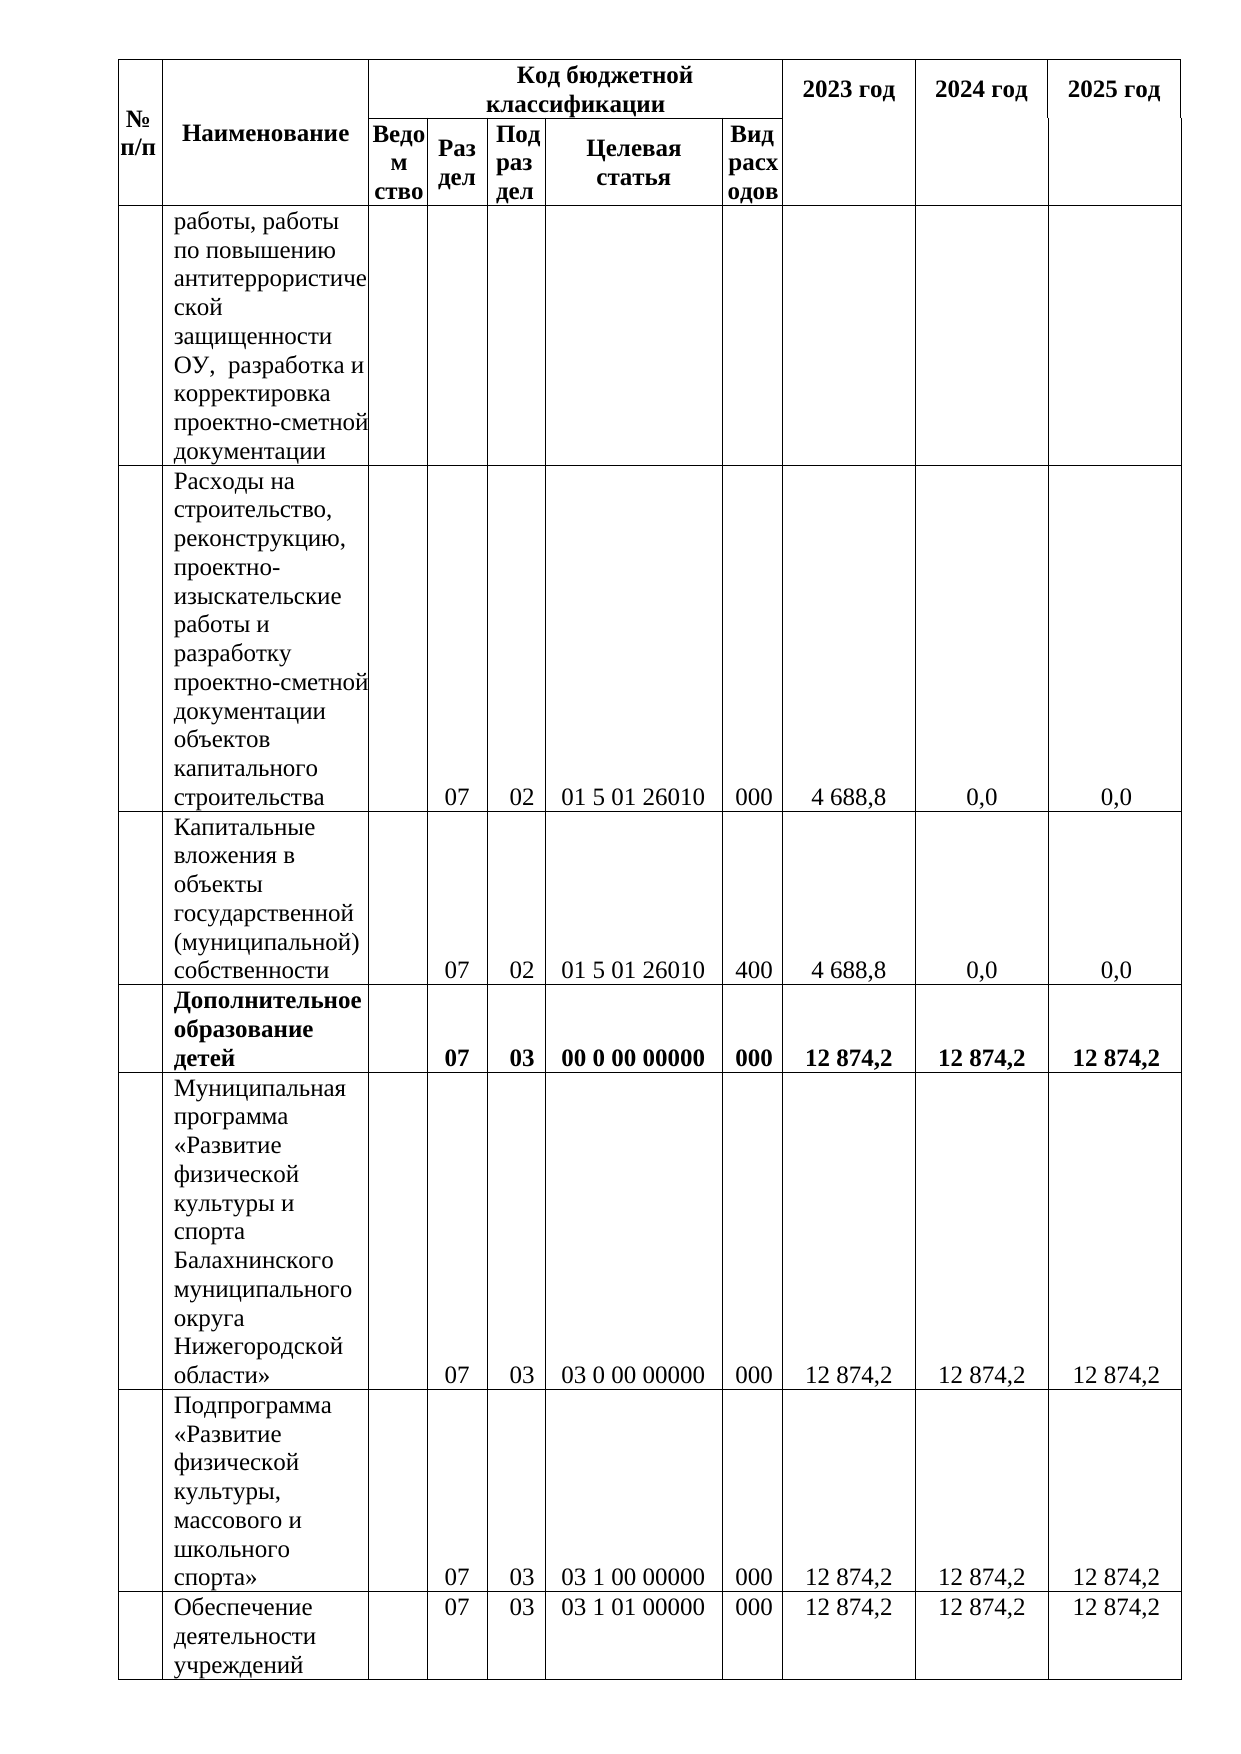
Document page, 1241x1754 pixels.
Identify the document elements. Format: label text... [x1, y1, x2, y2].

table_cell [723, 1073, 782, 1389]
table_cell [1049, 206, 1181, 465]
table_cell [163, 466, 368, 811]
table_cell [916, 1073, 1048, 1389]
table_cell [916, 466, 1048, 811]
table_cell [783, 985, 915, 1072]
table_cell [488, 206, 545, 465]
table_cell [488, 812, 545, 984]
table_header Наименование [163, 60, 368, 205]
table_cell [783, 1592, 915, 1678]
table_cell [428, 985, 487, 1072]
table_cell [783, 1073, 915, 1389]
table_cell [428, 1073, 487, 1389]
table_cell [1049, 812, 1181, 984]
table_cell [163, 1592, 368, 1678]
table_cell Ведом ство [369, 119, 427, 205]
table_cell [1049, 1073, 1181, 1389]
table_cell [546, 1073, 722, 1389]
table_cell Под раз дел [488, 119, 545, 205]
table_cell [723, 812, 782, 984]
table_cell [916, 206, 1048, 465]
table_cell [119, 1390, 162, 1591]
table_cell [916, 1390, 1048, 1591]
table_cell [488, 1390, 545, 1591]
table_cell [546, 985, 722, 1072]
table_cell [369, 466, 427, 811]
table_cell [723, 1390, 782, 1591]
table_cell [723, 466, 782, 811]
table_cell [1049, 118, 1181, 205]
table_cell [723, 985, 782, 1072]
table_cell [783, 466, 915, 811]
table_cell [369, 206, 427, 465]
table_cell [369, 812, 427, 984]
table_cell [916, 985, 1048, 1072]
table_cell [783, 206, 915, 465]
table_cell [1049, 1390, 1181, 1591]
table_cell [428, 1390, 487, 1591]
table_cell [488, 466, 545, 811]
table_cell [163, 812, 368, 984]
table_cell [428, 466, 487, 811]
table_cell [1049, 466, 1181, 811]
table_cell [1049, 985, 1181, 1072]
table_header 2025 год [1048, 60, 1180, 118]
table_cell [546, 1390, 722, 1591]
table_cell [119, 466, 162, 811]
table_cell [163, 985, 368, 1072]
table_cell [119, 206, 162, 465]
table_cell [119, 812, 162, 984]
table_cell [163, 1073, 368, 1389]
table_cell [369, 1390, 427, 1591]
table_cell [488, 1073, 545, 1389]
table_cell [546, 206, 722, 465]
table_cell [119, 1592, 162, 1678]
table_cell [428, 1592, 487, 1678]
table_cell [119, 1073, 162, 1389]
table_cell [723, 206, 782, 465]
table_header 2023 год [783, 60, 915, 118]
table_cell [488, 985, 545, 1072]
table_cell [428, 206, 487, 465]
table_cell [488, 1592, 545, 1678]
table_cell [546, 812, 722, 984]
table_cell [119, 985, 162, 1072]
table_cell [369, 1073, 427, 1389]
table_header Код бюджетной классификации [369, 60, 782, 118]
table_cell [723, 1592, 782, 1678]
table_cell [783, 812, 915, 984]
table_cell [916, 118, 1048, 205]
table_header № п/п [119, 60, 162, 205]
table_cell Целевая статья [546, 119, 722, 205]
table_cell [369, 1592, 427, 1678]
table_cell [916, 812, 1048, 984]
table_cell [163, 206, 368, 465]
table_cell Вид расходов [723, 119, 782, 205]
table_cell [783, 118, 915, 205]
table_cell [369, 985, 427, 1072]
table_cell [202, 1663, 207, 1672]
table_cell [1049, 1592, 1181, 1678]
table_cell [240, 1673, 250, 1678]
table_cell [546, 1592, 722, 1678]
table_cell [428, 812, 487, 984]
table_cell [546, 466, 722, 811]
table_header 2024 год [916, 60, 1047, 118]
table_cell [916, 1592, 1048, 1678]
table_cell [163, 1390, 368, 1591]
table_cell Раз дел [428, 119, 487, 205]
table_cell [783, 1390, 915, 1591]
